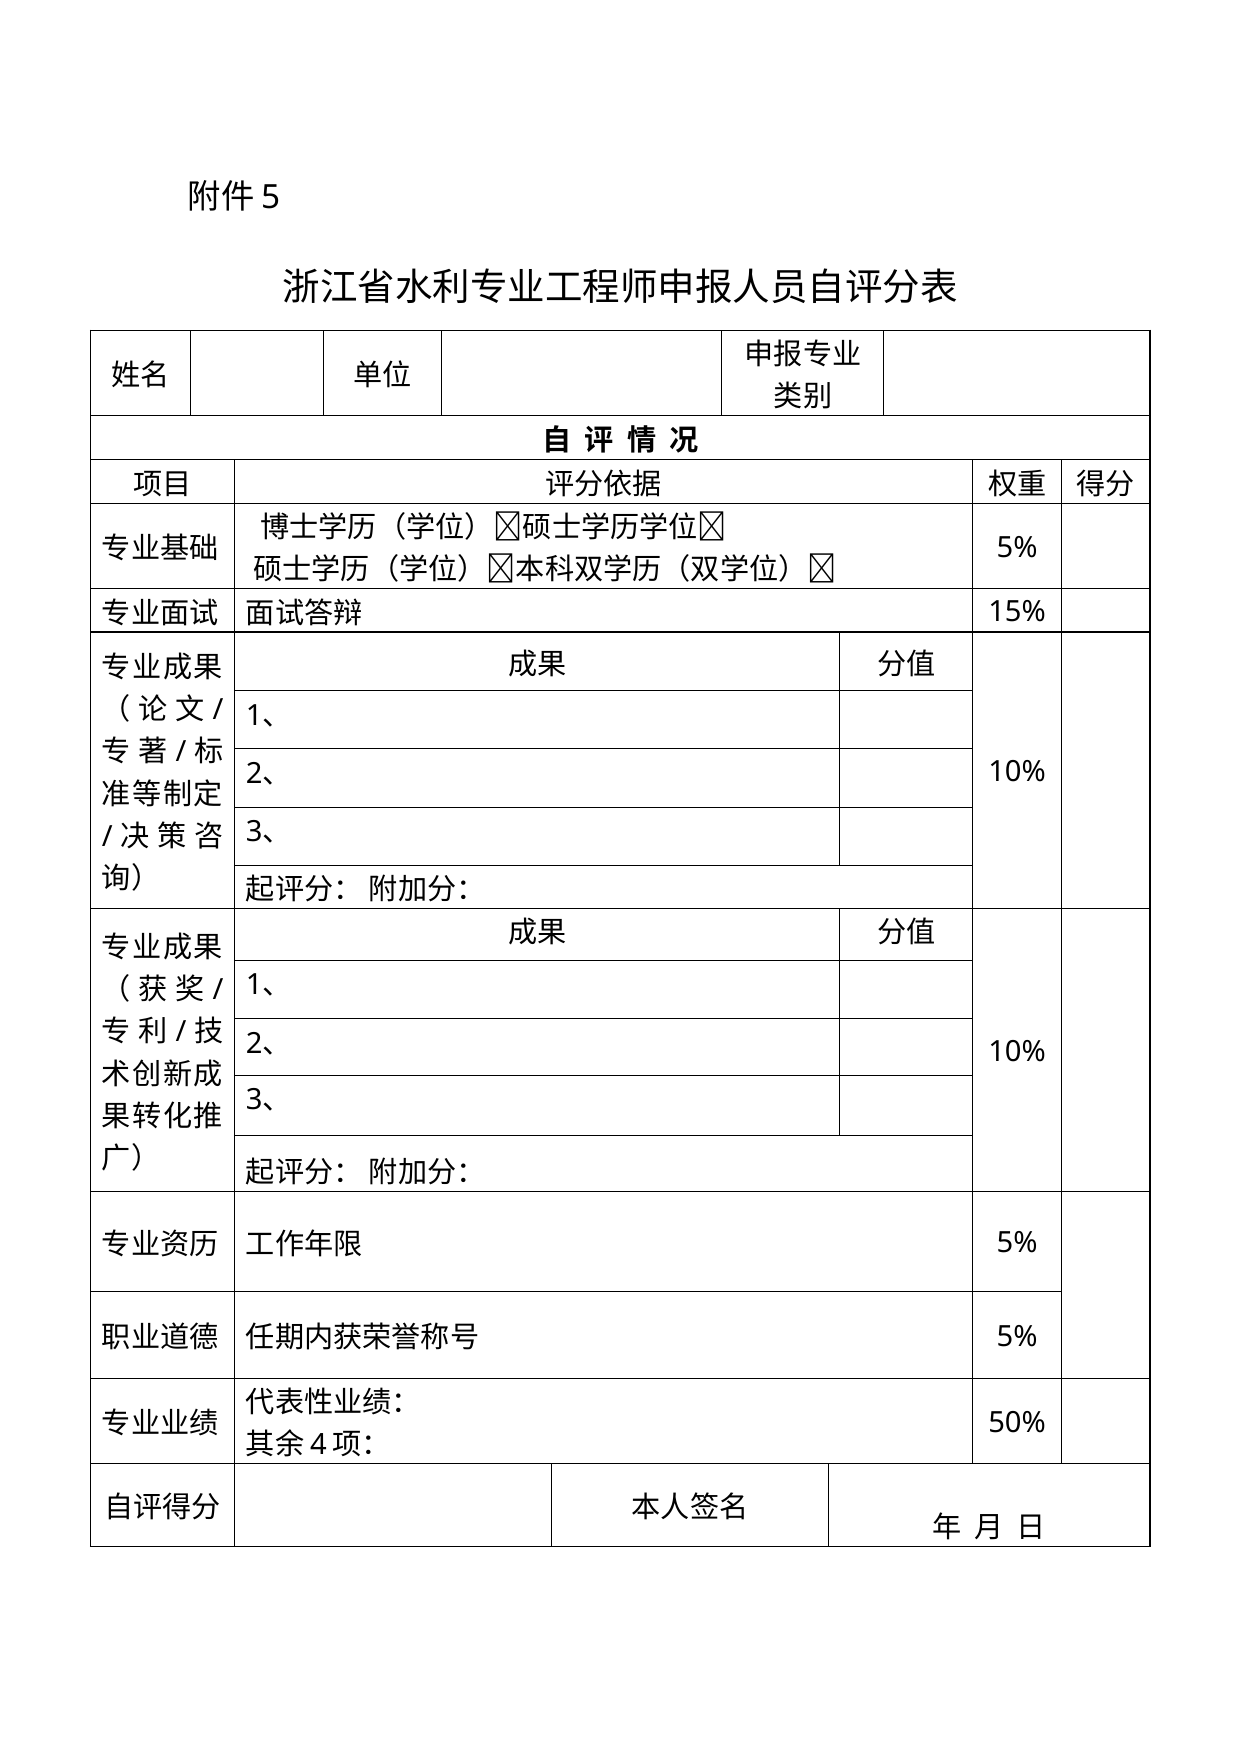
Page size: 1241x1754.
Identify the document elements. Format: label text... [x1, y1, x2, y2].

table_cell 博士学历（学位）硕士学历学位 硕士学历（学位）本科双学历（双学位） [235, 504, 972, 588]
table_cell 职业道德 [91, 1292, 234, 1377]
table_cell 分值 [840, 909, 972, 960]
table_cell 起评分： 附加分： [235, 866, 972, 908]
table_cell 2、 [235, 749, 839, 807]
table_cell 自 评 情 况 [91, 416, 1149, 459]
table_header [884, 331, 1149, 415]
table_cell 10% [973, 633, 1061, 908]
table_cell 成果 [235, 909, 839, 960]
table_cell [1062, 504, 1149, 588]
table_cell 3、 [235, 808, 839, 865]
table_header 姓名 [91, 331, 190, 415]
table_cell 面试答辩 [235, 589, 972, 631]
table_cell 专业基础 [91, 504, 234, 588]
table_cell 权重 [973, 460, 1061, 502]
table_cell 2、 [235, 1019, 839, 1074]
table_cell [235, 1464, 551, 1546]
table_cell 起评分： 附加分： [235, 1136, 972, 1191]
table_cell 自评得分 [91, 1464, 234, 1546]
table_cell 5% [973, 1192, 1061, 1291]
table_cell [840, 1019, 972, 1074]
table_cell 5% [973, 1292, 1061, 1377]
table_header 申报专业类别 [722, 331, 883, 415]
table_cell 3、 [235, 1076, 839, 1135]
table_cell [1062, 633, 1149, 908]
table_cell 专业资历 [91, 1192, 234, 1291]
table_cell 专业业绩 [91, 1379, 234, 1463]
table_cell 5% [973, 504, 1061, 588]
table_cell 10% [973, 909, 1061, 1191]
table_cell [1062, 1192, 1149, 1377]
table_cell 得分 [1062, 460, 1149, 502]
table_cell 成果 [235, 633, 839, 690]
text 浙江省水利专业工程师申报人员自评分表 [187, 252, 1053, 317]
table_cell [840, 691, 972, 748]
table_cell 任期内获荣誉称号 [235, 1292, 972, 1377]
table_cell [840, 1076, 972, 1135]
table_cell [840, 808, 972, 865]
table_cell [1062, 909, 1149, 1191]
table_cell 本人签名 [552, 1464, 828, 1546]
table_cell [840, 749, 972, 807]
table_cell 项目 [91, 460, 234, 502]
table_cell 专业成果（获奖/专利/技术创新成果转化推广） [91, 909, 234, 1191]
table_cell 专业成果（论文/专著/标准等制定/决策咨询） [91, 633, 234, 908]
table_cell 评分依据 [235, 460, 972, 502]
text 附件5 [187, 162, 1053, 227]
table_cell 50% [973, 1379, 1061, 1463]
table_cell [1062, 589, 1149, 631]
table_cell 专业面试 [91, 589, 234, 631]
table_cell [1062, 1379, 1149, 1463]
table_cell 1、 [235, 961, 839, 1018]
table_header 单位 [324, 331, 441, 415]
table_cell 15% [973, 589, 1061, 631]
table_cell 代表性业绩： 其余4项： [235, 1379, 972, 1463]
table_header [191, 331, 323, 415]
table_cell 年 月 日 [829, 1464, 1149, 1546]
table_header [442, 331, 721, 415]
table_cell [840, 961, 972, 1018]
table_cell 工作年限 [235, 1192, 972, 1291]
table_cell 1、 [235, 691, 839, 748]
table_cell 分值 [840, 633, 972, 690]
